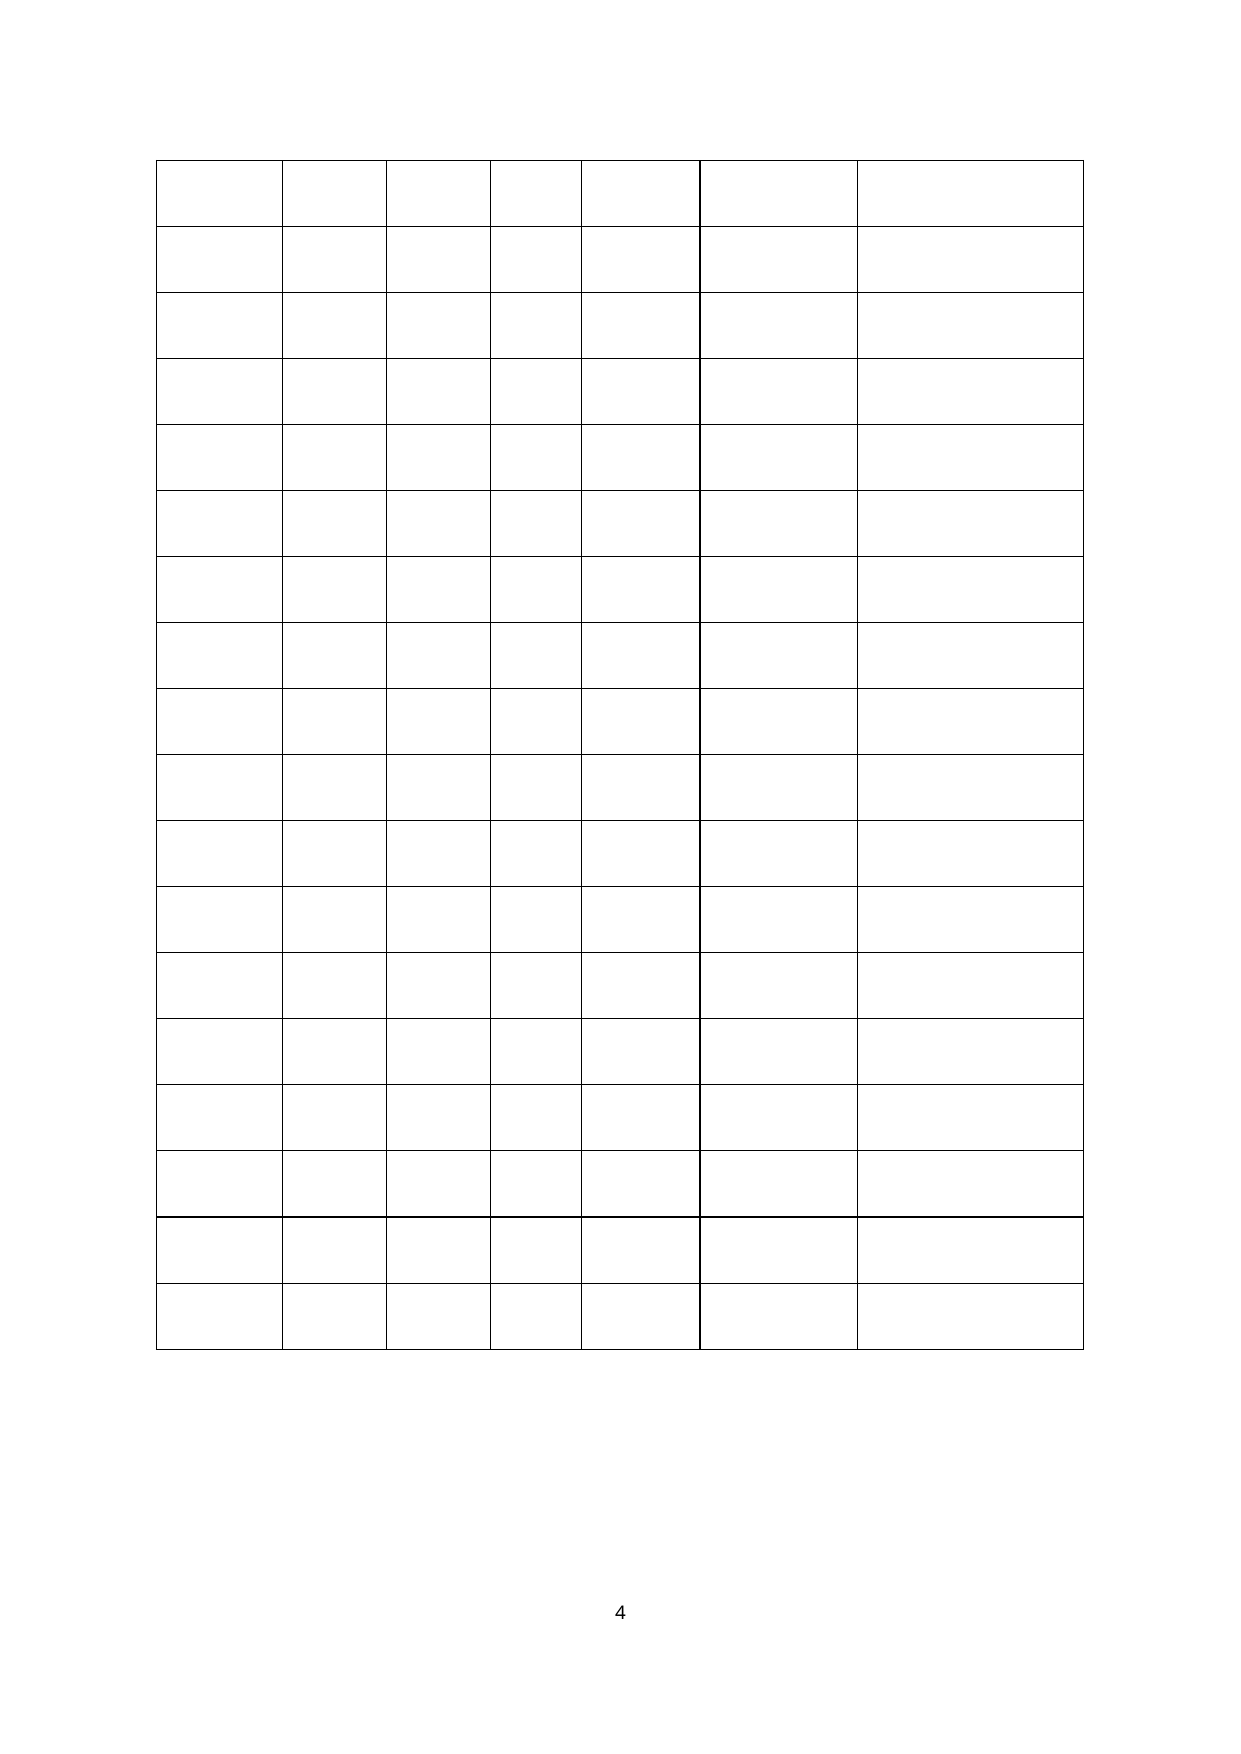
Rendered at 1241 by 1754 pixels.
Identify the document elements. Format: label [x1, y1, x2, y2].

table_cell [283, 1284, 386, 1348]
table_cell [701, 227, 857, 292]
table_cell [491, 623, 581, 688]
table_cell [491, 821, 581, 886]
table_cell [157, 425, 282, 490]
table_cell [387, 557, 490, 622]
table_cell [858, 755, 1083, 820]
table_cell [858, 689, 1083, 754]
table_cell [387, 1218, 490, 1282]
table_cell [387, 623, 490, 688]
table_cell [387, 161, 490, 226]
table_cell [157, 161, 282, 226]
table_cell [701, 293, 857, 358]
table_cell [283, 161, 386, 226]
table_cell [701, 953, 857, 1018]
table_cell [582, 359, 699, 424]
table_cell [491, 887, 581, 952]
table_cell [491, 227, 581, 292]
table_cell [858, 887, 1083, 952]
table_cell [491, 1284, 581, 1348]
table_cell [858, 821, 1083, 886]
table_cell [582, 491, 699, 556]
table_cell [283, 821, 386, 886]
table_cell [582, 689, 699, 754]
table_cell [387, 953, 490, 1018]
table_cell [157, 359, 282, 424]
table_cell [858, 1284, 1083, 1348]
table_cell [491, 1218, 581, 1282]
table_cell [387, 689, 490, 754]
table_cell [701, 1284, 857, 1348]
table_cell [387, 359, 490, 424]
table_cell [157, 1019, 282, 1084]
table_cell [283, 755, 386, 820]
table_cell [858, 293, 1083, 358]
table_cell [387, 887, 490, 952]
table_cell [491, 557, 581, 622]
table_cell [283, 227, 386, 292]
table_cell [491, 425, 581, 490]
table_cell [491, 689, 581, 754]
table_cell [858, 161, 1083, 226]
table_cell [387, 1085, 490, 1150]
table_cell [491, 1085, 581, 1150]
table_cell [283, 425, 386, 490]
table_cell [701, 491, 857, 556]
table_cell [387, 1151, 490, 1216]
table_cell [157, 227, 282, 292]
table_cell [157, 491, 282, 556]
table_cell [387, 227, 490, 292]
table_cell [858, 491, 1083, 556]
table_cell [491, 491, 581, 556]
table_cell [491, 293, 581, 358]
table_cell [283, 1151, 386, 1216]
table_cell [491, 755, 581, 820]
table_cell [283, 623, 386, 688]
table_cell [283, 689, 386, 754]
table_cell [701, 1218, 857, 1282]
table_cell [858, 1019, 1083, 1084]
table_cell [387, 425, 490, 490]
table_cell [701, 1019, 857, 1084]
table_cell [582, 293, 699, 358]
table_cell [701, 755, 857, 820]
table_cell [283, 293, 386, 358]
table_cell [582, 1019, 699, 1084]
table_cell [582, 557, 699, 622]
table_cell [283, 359, 386, 424]
table_cell [858, 557, 1083, 622]
table_cell [582, 821, 699, 886]
table_cell [283, 491, 386, 556]
table_cell [701, 623, 857, 688]
table_cell [387, 821, 490, 886]
table_cell [582, 1218, 699, 1282]
table_cell [582, 755, 699, 820]
table_cell [858, 227, 1083, 292]
table_cell [701, 887, 857, 952]
table_cell [858, 359, 1083, 424]
table_cell [582, 1151, 699, 1216]
table_cell [387, 755, 490, 820]
table_cell [701, 689, 857, 754]
table_cell [283, 1085, 386, 1150]
table_cell [582, 1284, 699, 1348]
table_cell [858, 1151, 1083, 1216]
table_cell [701, 821, 857, 886]
table_cell [491, 1151, 581, 1216]
table_cell [157, 755, 282, 820]
table_cell [283, 557, 386, 622]
table_cell [157, 623, 282, 688]
table_cell [283, 1218, 386, 1282]
table_cell [157, 1151, 282, 1216]
table_cell [858, 425, 1083, 490]
table_cell [858, 953, 1083, 1018]
table_cell [582, 161, 699, 226]
table_cell [157, 689, 282, 754]
table_cell [701, 1151, 857, 1216]
table_cell [157, 1085, 282, 1150]
table_cell [491, 161, 581, 226]
table_cell [157, 293, 282, 358]
table_cell [157, 1218, 282, 1282]
table_cell [387, 293, 490, 358]
table_cell [157, 557, 282, 622]
table_cell [701, 161, 857, 226]
table_cell [701, 1085, 857, 1150]
table_cell [701, 425, 857, 490]
table_cell [701, 359, 857, 424]
table_cell [157, 1284, 282, 1348]
table_cell [582, 425, 699, 490]
table_cell [157, 887, 282, 952]
table_cell [582, 953, 699, 1018]
table_cell [283, 1019, 386, 1084]
table_cell [858, 1085, 1083, 1150]
table_cell [157, 953, 282, 1018]
table_cell [491, 359, 581, 424]
table_cell [387, 1284, 490, 1348]
table_cell [582, 887, 699, 952]
table_cell [582, 623, 699, 688]
table_cell [387, 1019, 490, 1084]
table_cell [283, 887, 386, 952]
table_cell [491, 1019, 581, 1084]
table_cell [858, 1218, 1083, 1282]
table_cell [157, 821, 282, 886]
table_cell [858, 623, 1083, 688]
table_cell [283, 953, 386, 1018]
table_cell [701, 557, 857, 622]
table_cell [387, 491, 490, 556]
table_cell [582, 227, 699, 292]
table_cell [491, 953, 581, 1018]
table_cell [582, 1085, 699, 1150]
